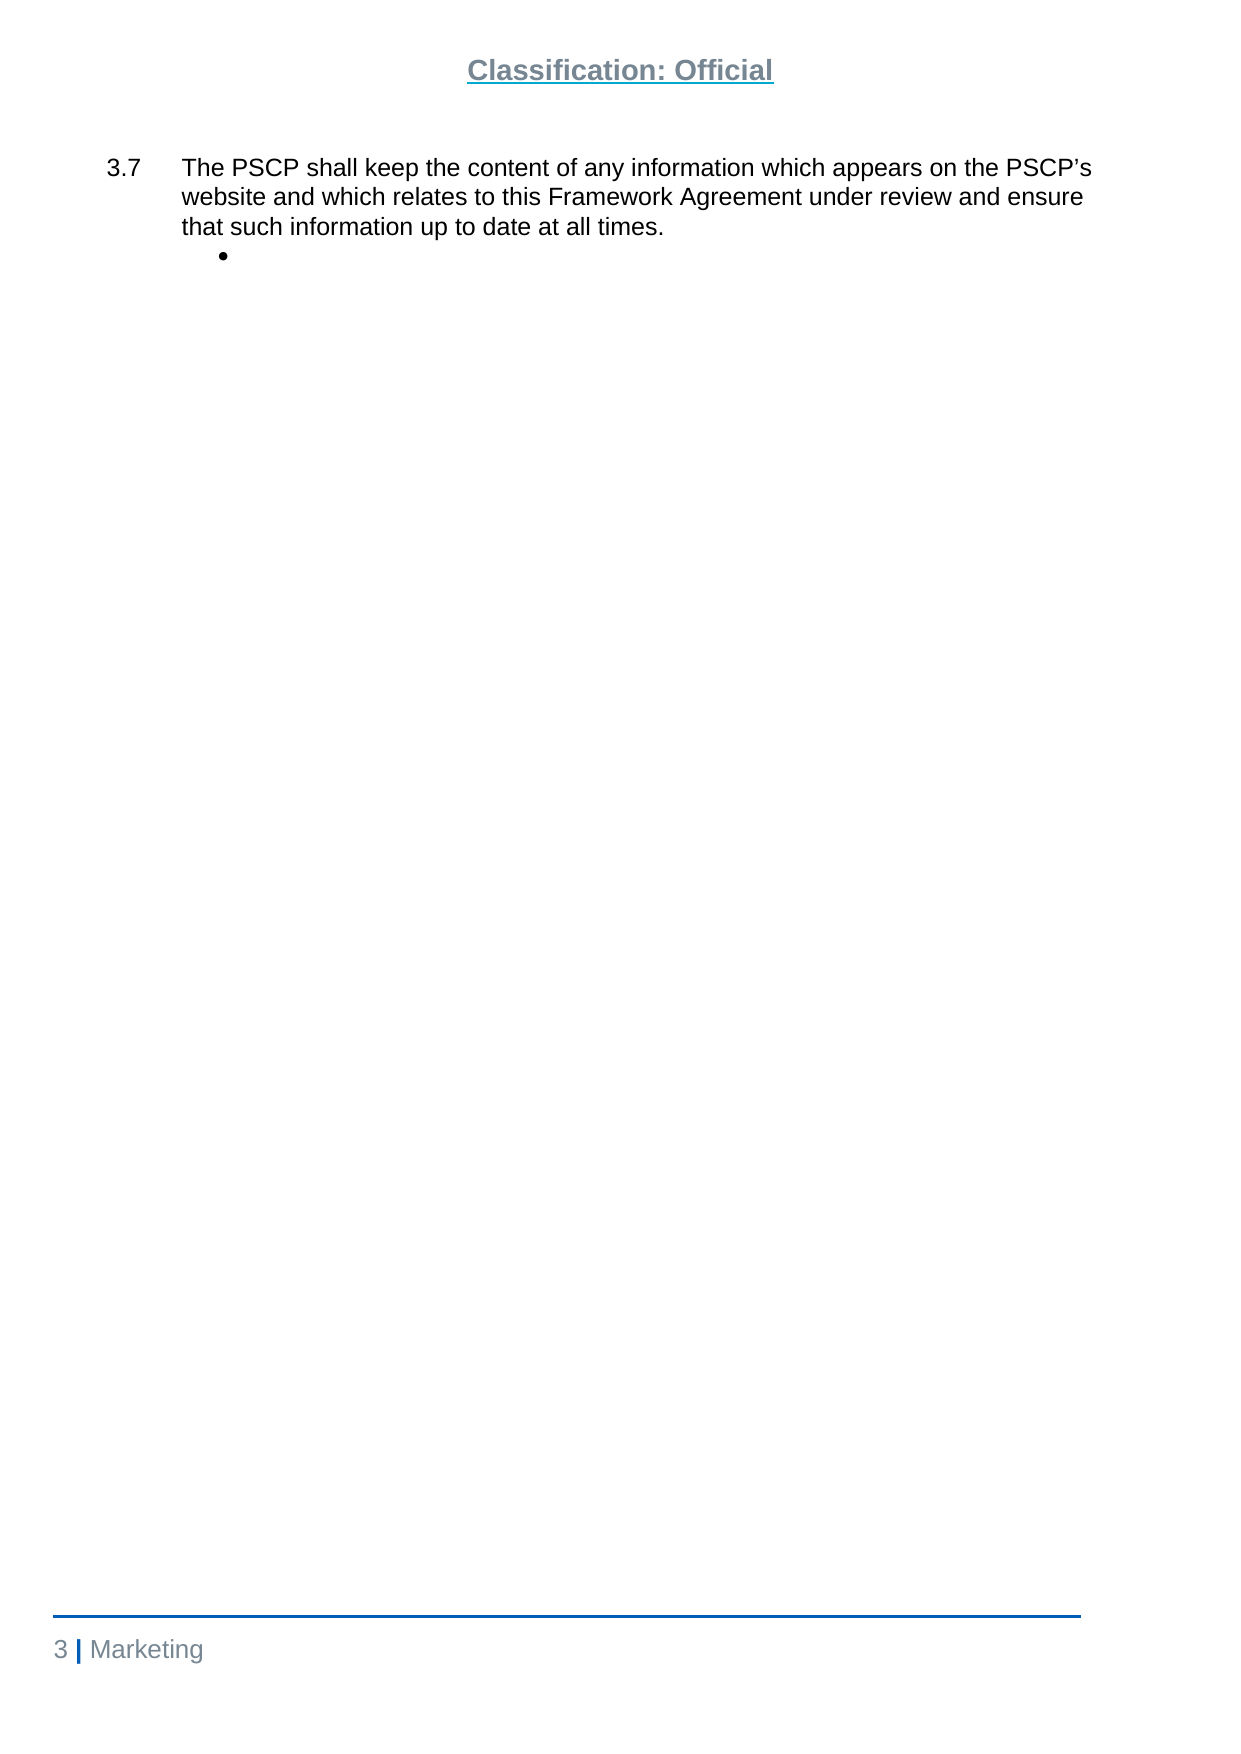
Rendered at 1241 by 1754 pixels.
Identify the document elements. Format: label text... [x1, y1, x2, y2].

list The PSCP shall keep the content of any information which appears on the PSCP’s website and which relates to this Framework Agreement under review and ensure that such information up to date at all times. [106, 153, 1102, 241]
